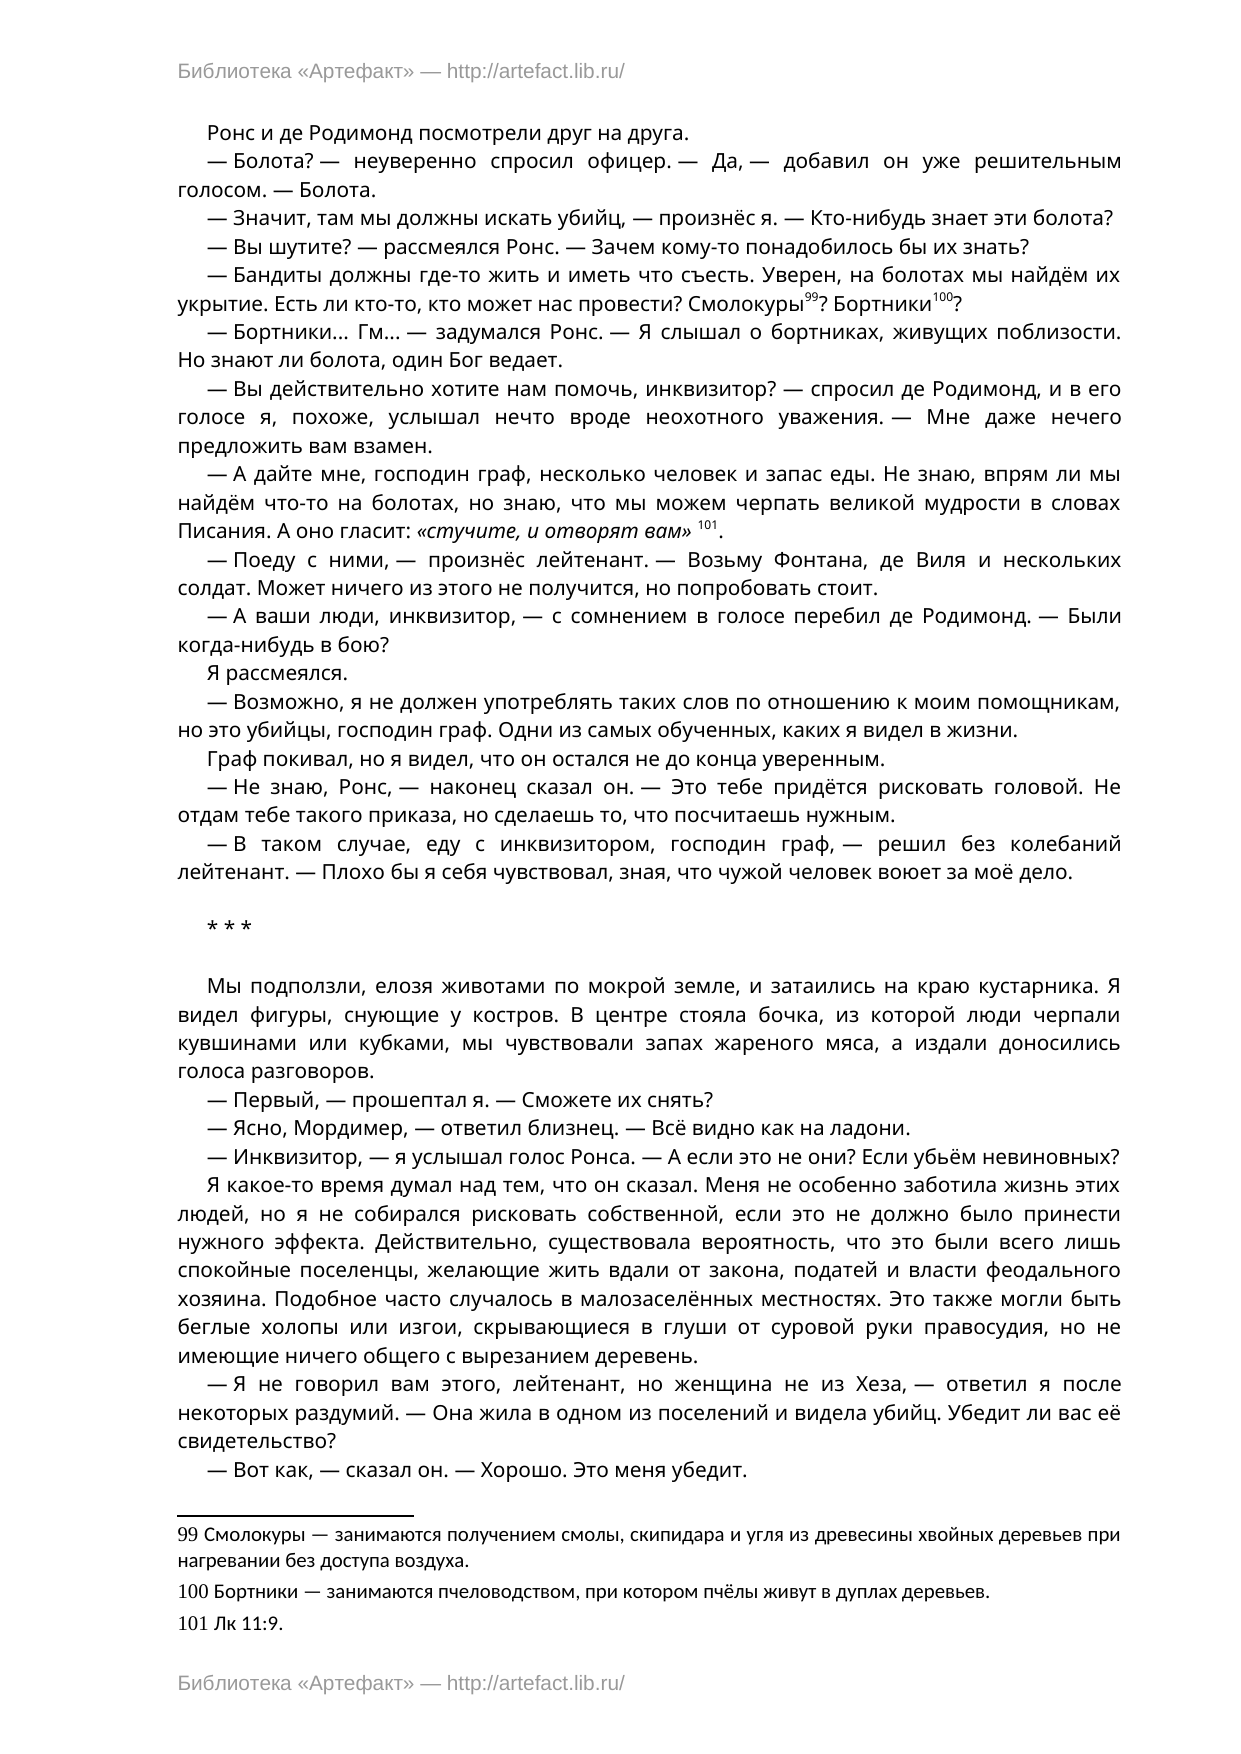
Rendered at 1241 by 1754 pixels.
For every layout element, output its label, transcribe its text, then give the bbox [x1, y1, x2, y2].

text — Ясно, Мордимер, — ответил близнец. — Всё видно как на ладони. [177, 1113, 1122, 1142]
text — Возможно, я не должен употреблять таких слов по отношению к моим помощникам, но это убийцы, господин граф. Одни из самых обученных, каких я видел в жизни. [177, 687, 1122, 744]
text — Значит, там мы должны искать убийц, — произнёс я. — Кто-нибудь знает эти болота? [177, 203, 1122, 232]
text Мы подползли, елозя животами по мокрой земле, и затаились на краю кустарника. Я видел фигуры, снующие у костров. В центре стояла бочка, из которой люди черпали кувшинами или кубками, мы чувствовали запах жареного мяса, а издали доносились голоса разговоров. [177, 971, 1122, 1085]
text — Я не говорил вам этого, лейтенант, но женщина не из Хеза, — ответил я после некоторых раздумий. — Она жила в одном из поселений и видела убийц. Убедит ли вас её свидетельство? [177, 1369, 1122, 1455]
text — Вы шутите? — рассмеялся Ронс. — Зачем кому-то понадобилось бы их знать? [177, 232, 1122, 260]
text — Инквизитор, — я услышал голос Ронса. — А если это не они? Если убьём невиновных? [177, 1142, 1122, 1170]
text Ронс и де Родимонд посмотрели друг на друга. [177, 118, 1122, 147]
subtitle * * * [177, 914, 1122, 943]
text — Вы действительно хотите нам помочь, инквизитор? — спросил де Родимонд, и в его голосе я, похоже, услышал нечто вроде неохотного уважения. — Мне даже нечего предложить вам взамен. [177, 374, 1122, 459]
text — Вот как, — сказал он. — Хорошо. Это меня убедит. [177, 1455, 1122, 1483]
text — Бортники... Гм... — задумался Ронс. — Я слышал о бортниках, живущих поблизости. Но знают ли болота, один Бог ведает. [177, 317, 1122, 374]
text — Болота? — неуверенно спросил офицер. — Да, — добавил он уже решительным голосом. — Болота. [177, 147, 1122, 203]
text — Поеду с ними, — произнёс лейтенант. — Возьму Фонтана, де Виля и нескольких солдат. Может ничего из этого не получится, но попробовать стоит. [177, 545, 1122, 602]
text Я рассмеялся. [177, 658, 1122, 687]
text — Первый, — прошептал я. — Сможете их снять? [177, 1085, 1122, 1113]
text — А дайте мне, господин граф, несколько человек и запас еды. Не знаю, впрям ли мы найдём что-то на болотах, но знаю, что мы можем черпать великой мудрости в словах Писания. А оно гласит: «стучите, и отворят вам» . [177, 459, 1122, 545]
text Граф покивал, но я видел, что он остался не до конца уверенным. [177, 744, 1122, 772]
text — Бандиты должны где-то жить и иметь что съесть. Уверен, на болотах мы найдём их укрытие. Есть ли кто-то, кто может нас провести? Смолокуры? Бортники? [177, 260, 1122, 317]
text — А ваши люди, инквизитор, — с сомнением в голосе перебил де Родимонд. — Были когда-нибудь в бою? [177, 602, 1122, 658]
text — В таком случае, еду с инквизитором, господин граф, — решил без колебаний лейтенант. — Плохо бы я себя чувствовал, зная, что чужой человек воюет за моё дело. [177, 829, 1122, 886]
text Я какое-то время думал над тем, что он сказал. Меня не особенно заботила жизнь этих людей, но я не собирался рисковать собственной, если это не должно было принести нужного эффекта. Действительно, существовала вероятность, что это были всего лишь спокойные поселенцы, желающие жить вдали от закона, податей и власти феодального хозяина. Подобное часто случалось в малозаселённых местностях. Это также могли быть беглые холопы или изгои, скрывающиеся в глуши от суровой руки правосудия, но не имеющие ничего общего с вырезанием деревень. [177, 1170, 1122, 1369]
text — Не знаю, Ронс, — наконец сказал он. — Это тебе придётся рисковать головой. Не отдам тебе такого приказа, но сделаешь то, что посчитаешь нужным. [177, 772, 1122, 829]
